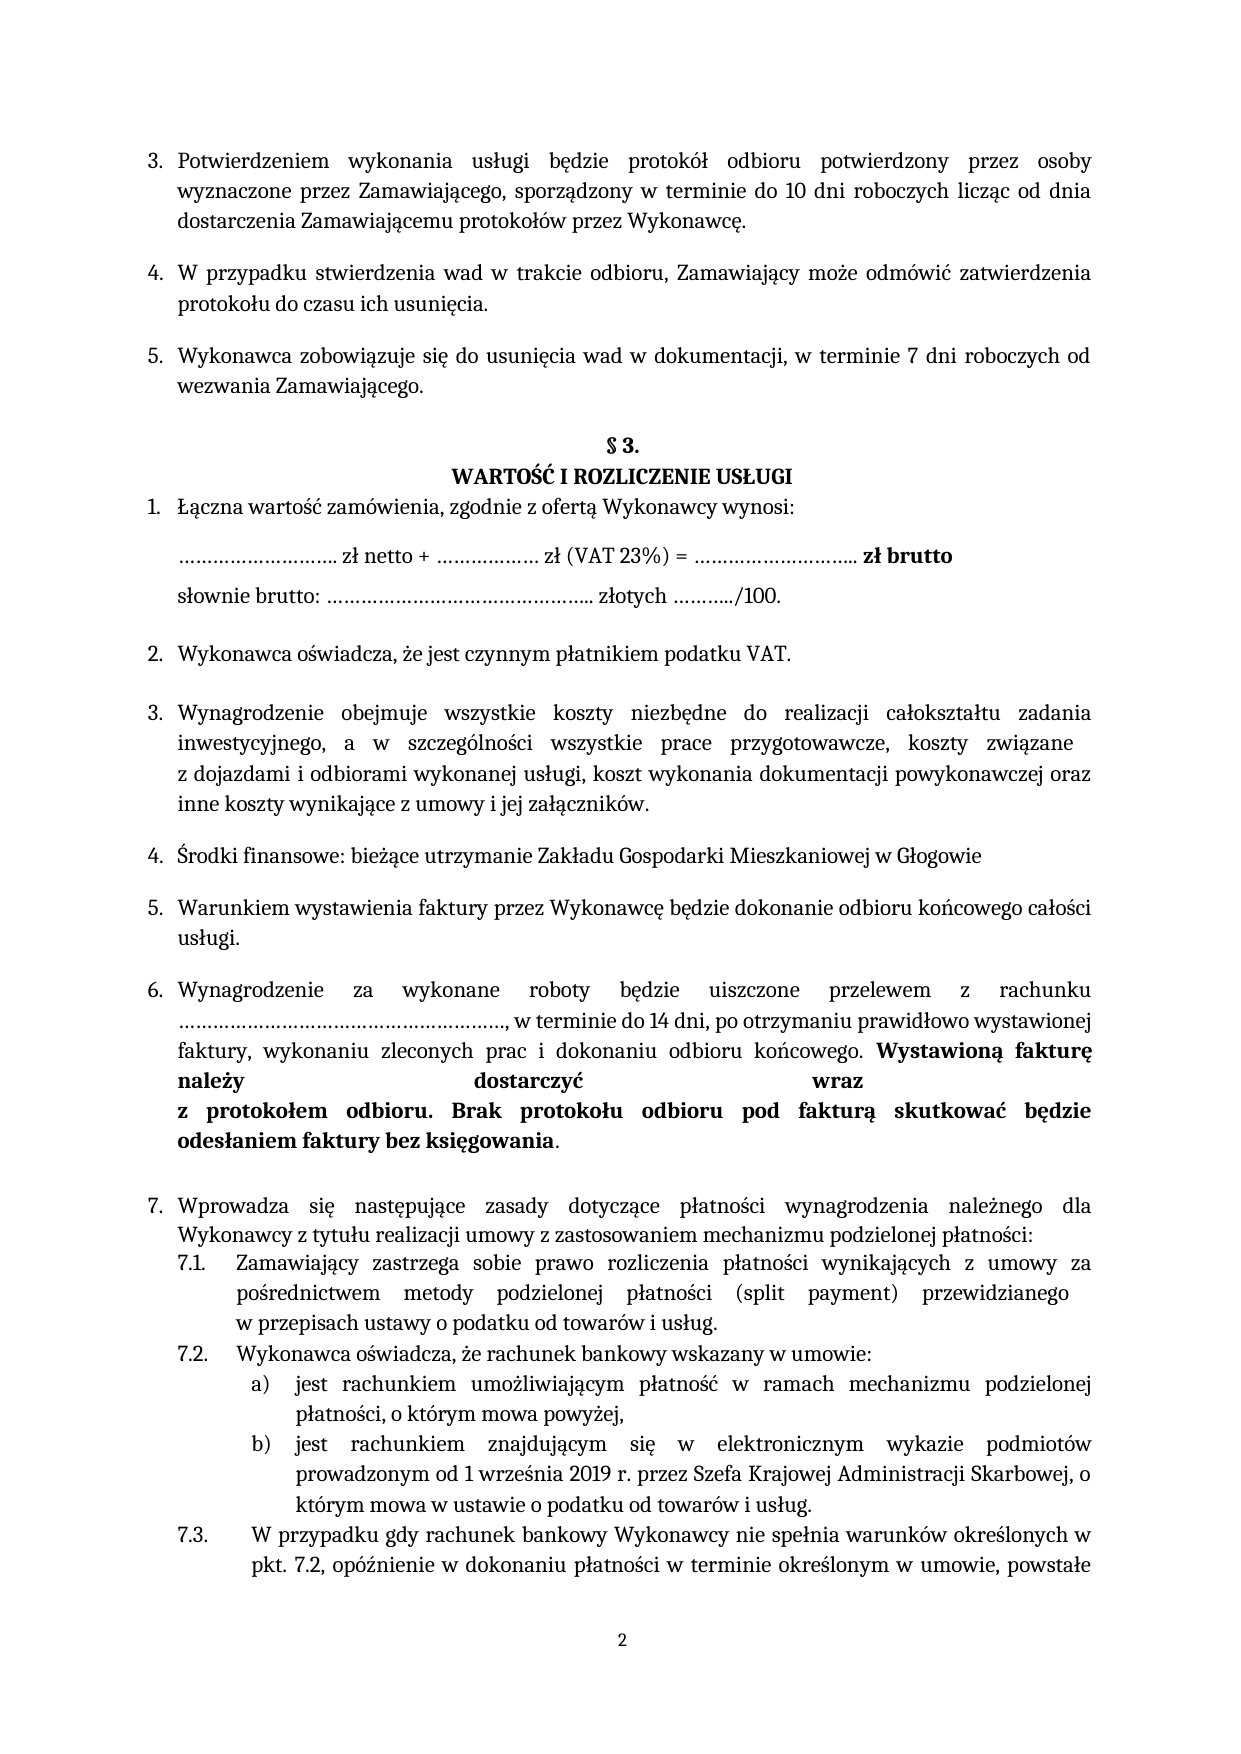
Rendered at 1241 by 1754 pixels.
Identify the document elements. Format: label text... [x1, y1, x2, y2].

text ………………………. zł netto + ……………… zł (VAT 23%) = ……………………….. zł brutto [177, 543, 1093, 569]
list Środki finansowe: bieżące utrzymanie Zakładu Gospodarki Mieszkaniowej w Głogowie [148, 843, 1093, 869]
list Wynagrodzenie za wykonane roboty będzie uiszczone przelewem z rachunku …………………………………………………, w terminie do 14 dni, po otrzymaniu prawidłowo wystawionej faktury, wykonaniu zleconych prac i dokonaniu odbioru końcowego. Wystawioną fakturę należy dostarczyć wraz z protokołem odbioru. Brak protokołu odbioru pod fakturą skutkować będzie odesłaniem faktury bez księgowania. [148, 977, 1093, 1155]
list Potwierdzeniem wykonania usługi będzie protokół odbioru potwierdzony przez osoby wyznaczone przez Zamawiającego, sporządzony w terminie do 10 dni roboczych licząc od dnia dostarczenia Zamawiającemu protokołów przez Wykonawcę. [148, 148, 1093, 234]
list jest rachunkiem umożliwiającym płatność w ramach mechanizmu podzielonej płatności, o którym mowa powyżej, [251, 1371, 1093, 1427]
list Warunkiem wystawienia faktury przez Wykonawcę będzie dokonanie odbioru końcowego całości usługi. [148, 895, 1093, 951]
list Wykonawca oświadcza, że jest czynnym płatnikiem podatku VAT. [148, 641, 1093, 668]
list Wykonawca oświadcza, że rachunek bankowy wskazany w umowie: [177, 1340, 1093, 1367]
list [177, 1522, 1093, 1578]
text słownie brutto: ……………………………………….. złotych ………../100. [177, 583, 1093, 609]
list Wynagrodzenie obejmuje wszystkie koszty niezbędne do realizacji całokształtu zadania inwestycyjnego, a w szczególności wszystkie prace przygotowawcze, koszty związane z dojazdami i odbiorami wykonanej usługi, koszt wykonania dokumentacji powykonawczej oraz inne koszty wynikające z umowy i jej załączników. [148, 700, 1093, 817]
list W przypadku stwierdzenia wad w trakcie odbioru, Zamawiający może odmówić zatwierdzenia protokołu do czasu ich usunięcia. [148, 260, 1093, 317]
list jest rachunkiem znajdującym się w elektronicznym wykazie podmiotów prowadzonym od 1 września 2019 r. przez Szefa Krajowej Administracji Skarbowej, o którym mowa w ustawie o podatku od towarów i usług. [251, 1431, 1093, 1518]
text WARTOŚĆ I ROZLICZENIE USŁUGI [152, 463, 1093, 490]
list Zamawiający zastrzega sobie prawo rozliczenia płatności wynikających z umowy za pośrednictwem metody podzielonej płatności (split payment) przewidzianego w przepisach ustawy o podatku od towarów i usług. [177, 1250, 1093, 1337]
list Wprowadza się następujące zasady dotyczące płatności wynagrodzenia należnego dla Wykonawcy z tytułu realizacji umowy z zastosowaniem mechanizmu podzielonej płatności: [148, 1193, 1093, 1248]
list Wykonawca zobowiązuje się do usunięcia wad w dokumentacji, w terminie 7 dni roboczych od wezwania Zamawiającego. [148, 343, 1093, 399]
list Łączna wartość zamówienia, zgodnie z ofertą Wykonawcy wynosi: [148, 494, 1093, 520]
text § 3. [152, 433, 1093, 459]
